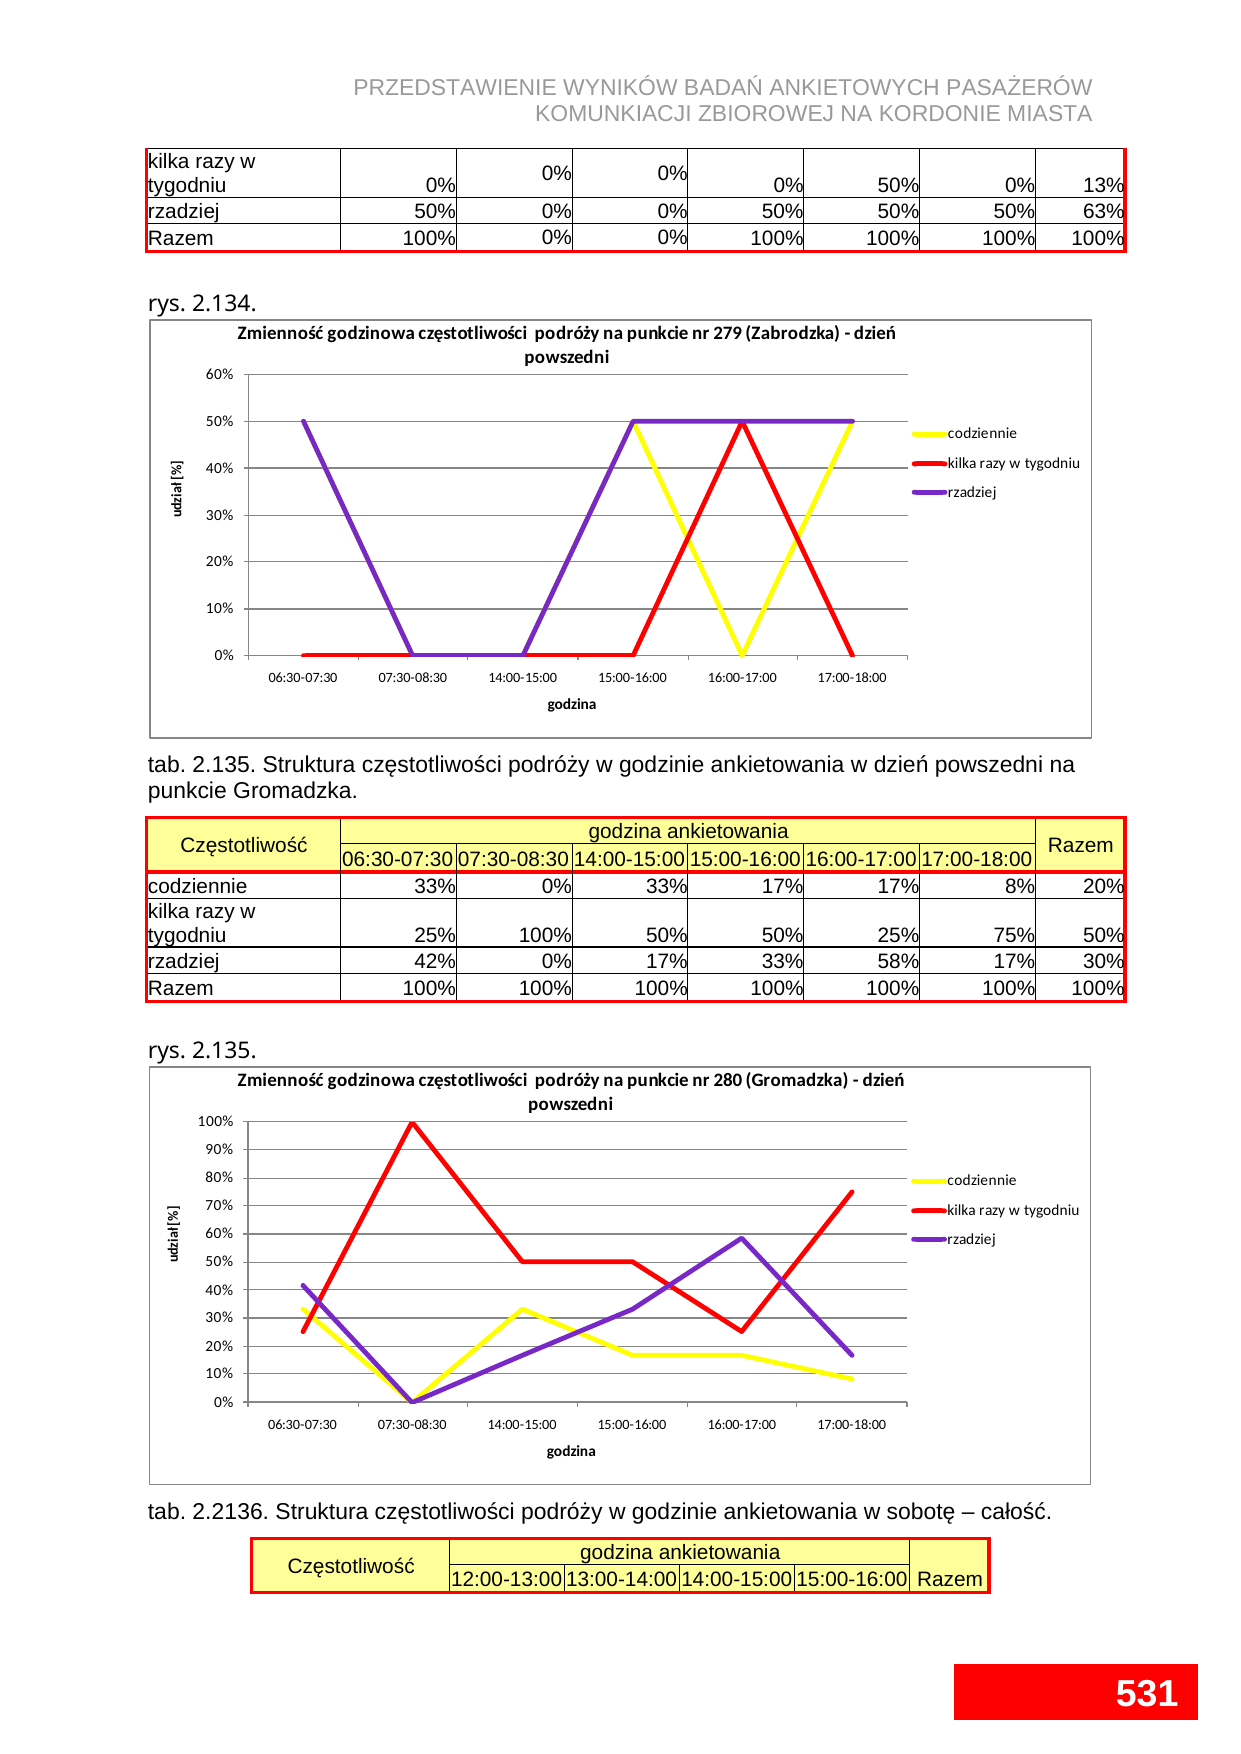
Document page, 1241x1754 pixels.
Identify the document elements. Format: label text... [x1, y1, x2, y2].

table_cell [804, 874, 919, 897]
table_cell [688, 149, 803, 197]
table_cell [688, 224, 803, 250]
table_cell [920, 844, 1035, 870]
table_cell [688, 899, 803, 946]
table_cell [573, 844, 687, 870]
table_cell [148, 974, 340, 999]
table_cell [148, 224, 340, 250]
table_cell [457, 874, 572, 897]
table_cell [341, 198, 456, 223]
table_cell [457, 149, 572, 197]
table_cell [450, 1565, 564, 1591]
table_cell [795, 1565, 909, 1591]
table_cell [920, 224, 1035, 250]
text rys. 2.135. [148, 1034, 1092, 1065]
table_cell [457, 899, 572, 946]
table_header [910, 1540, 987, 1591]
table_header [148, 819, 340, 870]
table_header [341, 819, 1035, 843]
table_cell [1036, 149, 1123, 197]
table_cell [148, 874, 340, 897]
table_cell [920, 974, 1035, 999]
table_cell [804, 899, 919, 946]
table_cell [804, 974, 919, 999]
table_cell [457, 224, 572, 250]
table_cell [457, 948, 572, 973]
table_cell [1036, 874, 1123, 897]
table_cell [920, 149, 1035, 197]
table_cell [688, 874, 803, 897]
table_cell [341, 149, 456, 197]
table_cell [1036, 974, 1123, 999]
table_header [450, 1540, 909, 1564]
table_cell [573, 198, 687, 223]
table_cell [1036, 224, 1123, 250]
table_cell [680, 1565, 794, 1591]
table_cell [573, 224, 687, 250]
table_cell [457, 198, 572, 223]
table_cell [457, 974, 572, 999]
text rys. 2.134. [148, 287, 1092, 318]
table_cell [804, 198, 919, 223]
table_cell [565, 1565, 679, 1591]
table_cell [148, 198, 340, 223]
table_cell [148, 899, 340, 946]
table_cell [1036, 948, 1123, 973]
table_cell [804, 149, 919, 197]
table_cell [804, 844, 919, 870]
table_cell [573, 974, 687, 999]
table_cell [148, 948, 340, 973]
text tab. 2.36. Struktura częstotliwości podróży w godzinie ankietowania w sobotę – całość. [148, 1498, 1092, 1524]
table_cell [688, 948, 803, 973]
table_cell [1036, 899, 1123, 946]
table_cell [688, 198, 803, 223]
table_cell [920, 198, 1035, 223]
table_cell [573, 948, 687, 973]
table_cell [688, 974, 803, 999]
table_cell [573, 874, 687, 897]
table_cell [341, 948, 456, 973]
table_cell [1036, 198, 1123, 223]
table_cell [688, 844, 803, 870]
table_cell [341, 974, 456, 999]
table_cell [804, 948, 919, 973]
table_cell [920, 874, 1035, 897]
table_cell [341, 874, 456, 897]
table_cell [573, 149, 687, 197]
text tab. 2.135. Struktura częstotliwości podróży w godzinie ankietowania w dzień powszedni na punkcie Gromadzka. [148, 751, 1092, 804]
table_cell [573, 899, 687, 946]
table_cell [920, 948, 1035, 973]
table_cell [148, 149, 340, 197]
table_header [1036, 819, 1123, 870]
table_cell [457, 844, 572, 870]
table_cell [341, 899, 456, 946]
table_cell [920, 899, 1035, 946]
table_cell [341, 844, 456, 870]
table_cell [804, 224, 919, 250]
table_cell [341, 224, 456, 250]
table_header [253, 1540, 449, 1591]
